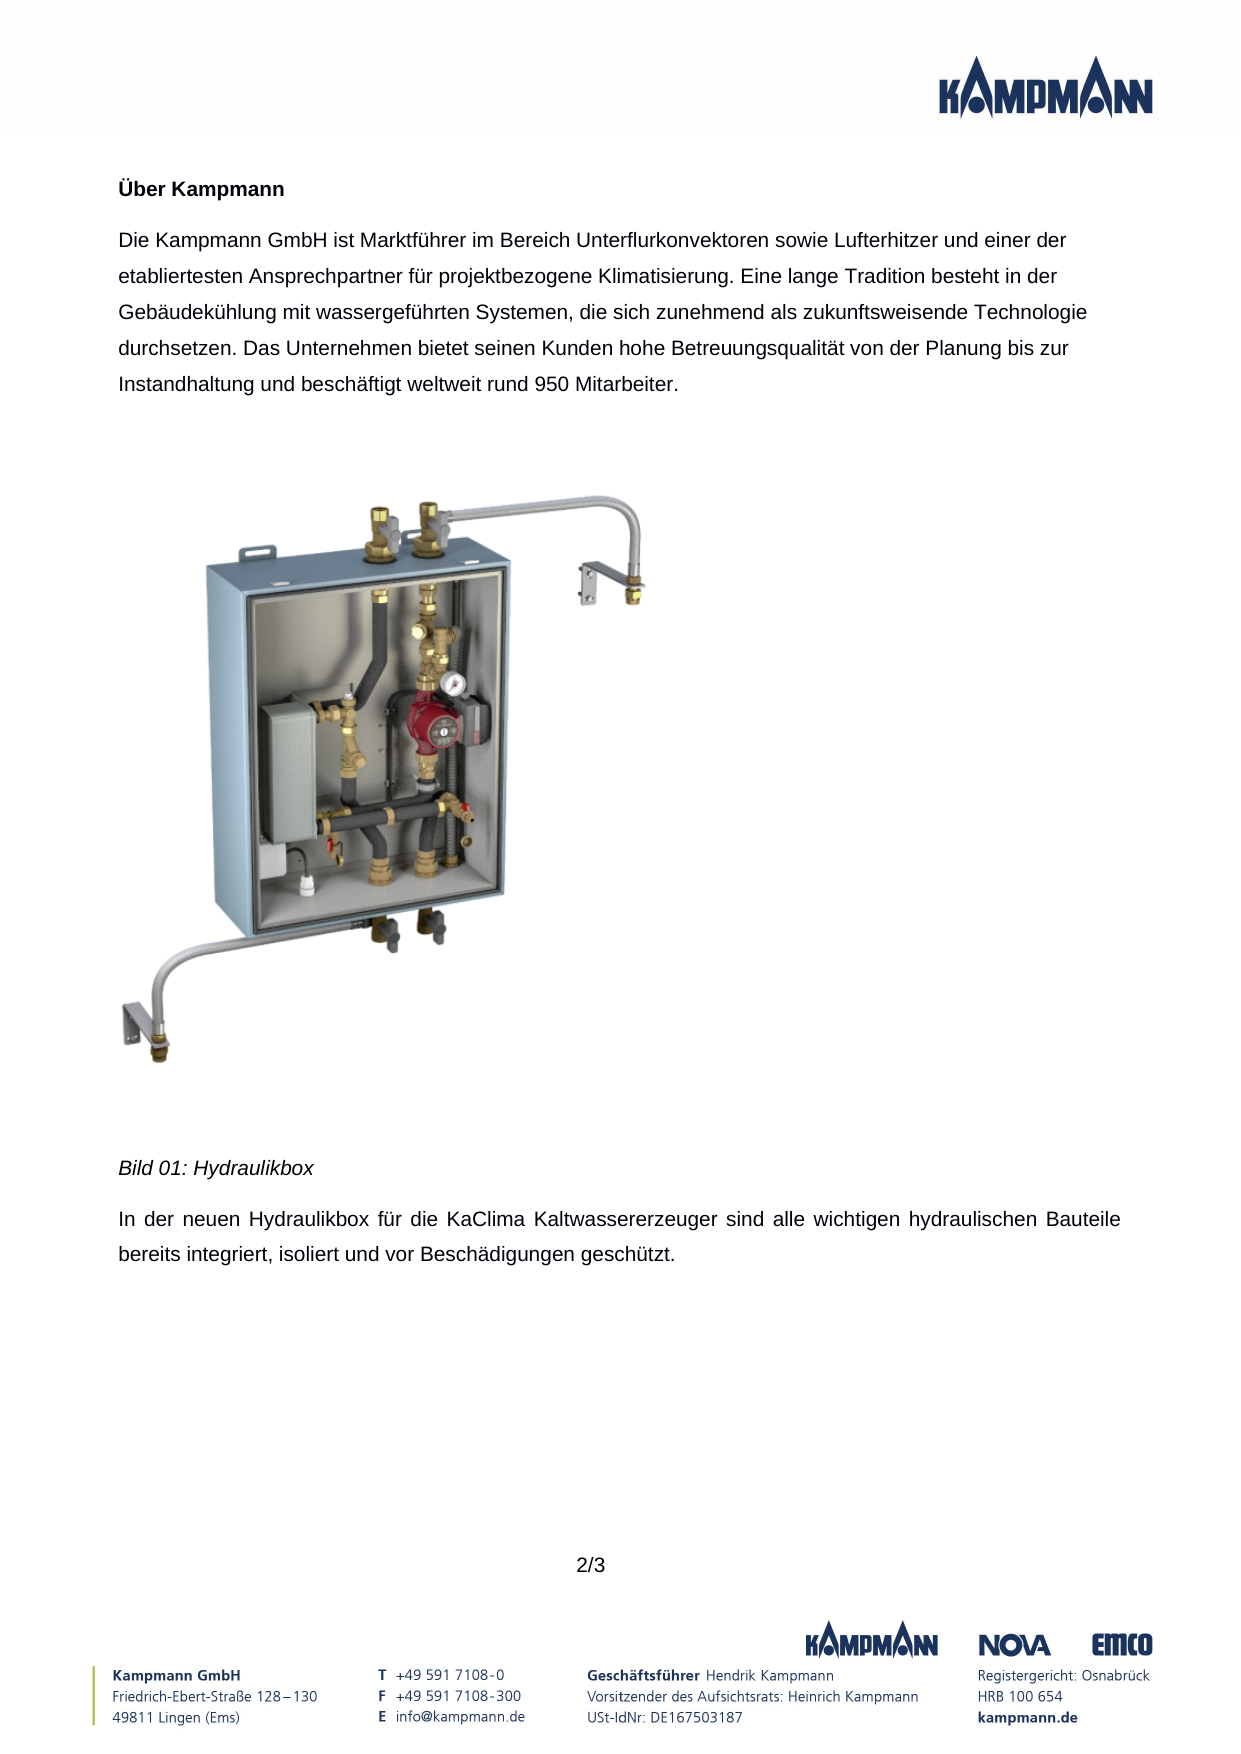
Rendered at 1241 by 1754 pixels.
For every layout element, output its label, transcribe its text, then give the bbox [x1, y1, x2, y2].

text Die Kampmann GmbH ist Marktführer im Bereich Unterflurkonvektoren sowie Lufterhitzer und einer der etabliertesten Ansprechpartner für projektbezogene Klimatisierung. Eine lange Tradition besteht in der Gebäudekühlung mit wassergeführten Systemen, die sich zunehmend als zukunftsweisende Technologie durchsetzen. Das Unternehmen bietet seinen Kunden hohe Betreuungsqualität von der Planung bis zur Instandhaltung und beschäftigt weltweit rund 950 Mitarbeiter. [118, 228, 1122, 395]
text In der neuen Hydraulikbox für die KaClima Kaltwassererzeuger sind alle wichtigen hydraulischen Bauteile bereits integriert, isoliert und vor Beschädigungen geschützt. [118, 1206, 1122, 1266]
picture [0, 0, 1241, 131]
text Über Kampmann [118, 177, 1122, 201]
picture [0, 1612, 1241, 1754]
picture [118, 489, 650, 1067]
text Bild 01: Hydraulikbox [118, 1156, 1122, 1180]
